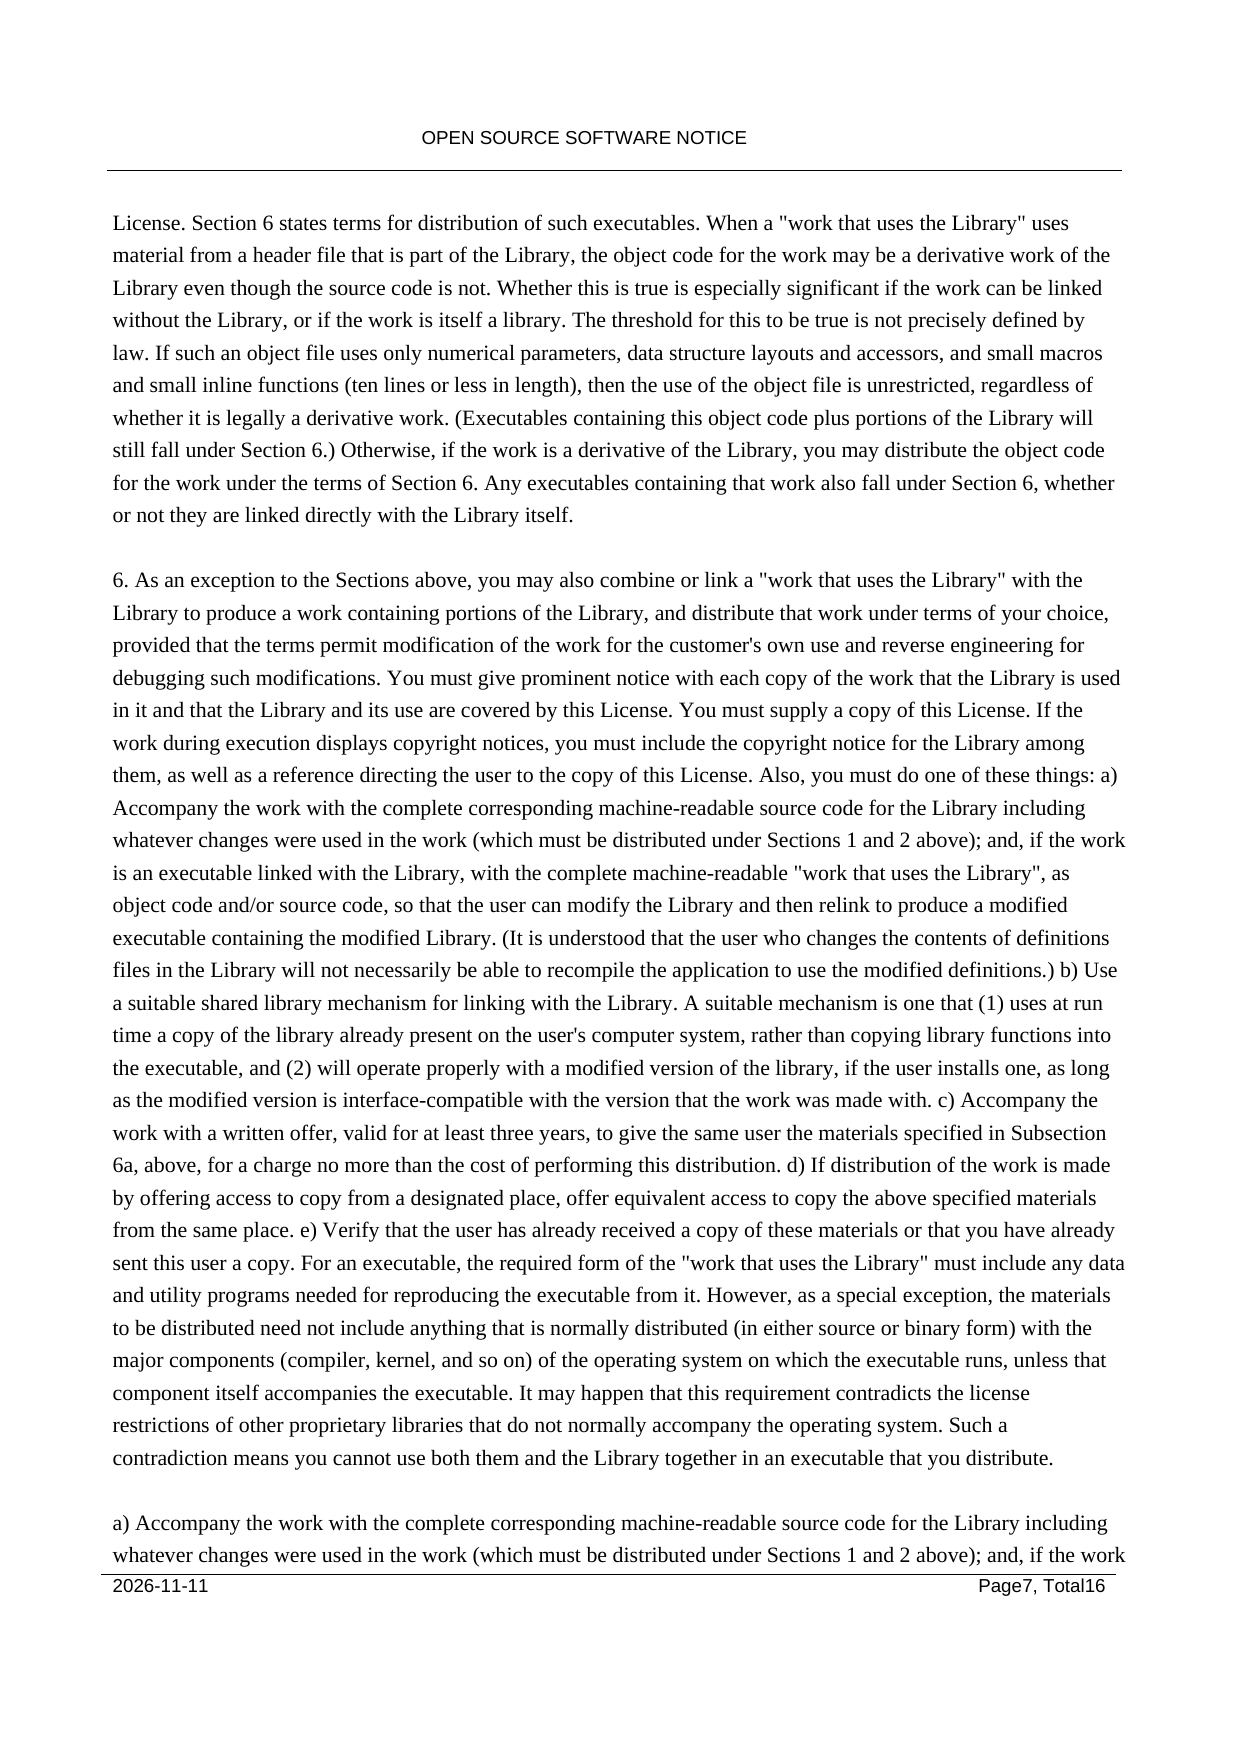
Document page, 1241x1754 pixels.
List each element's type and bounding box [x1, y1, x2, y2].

text [112, 206, 1128, 1571]
